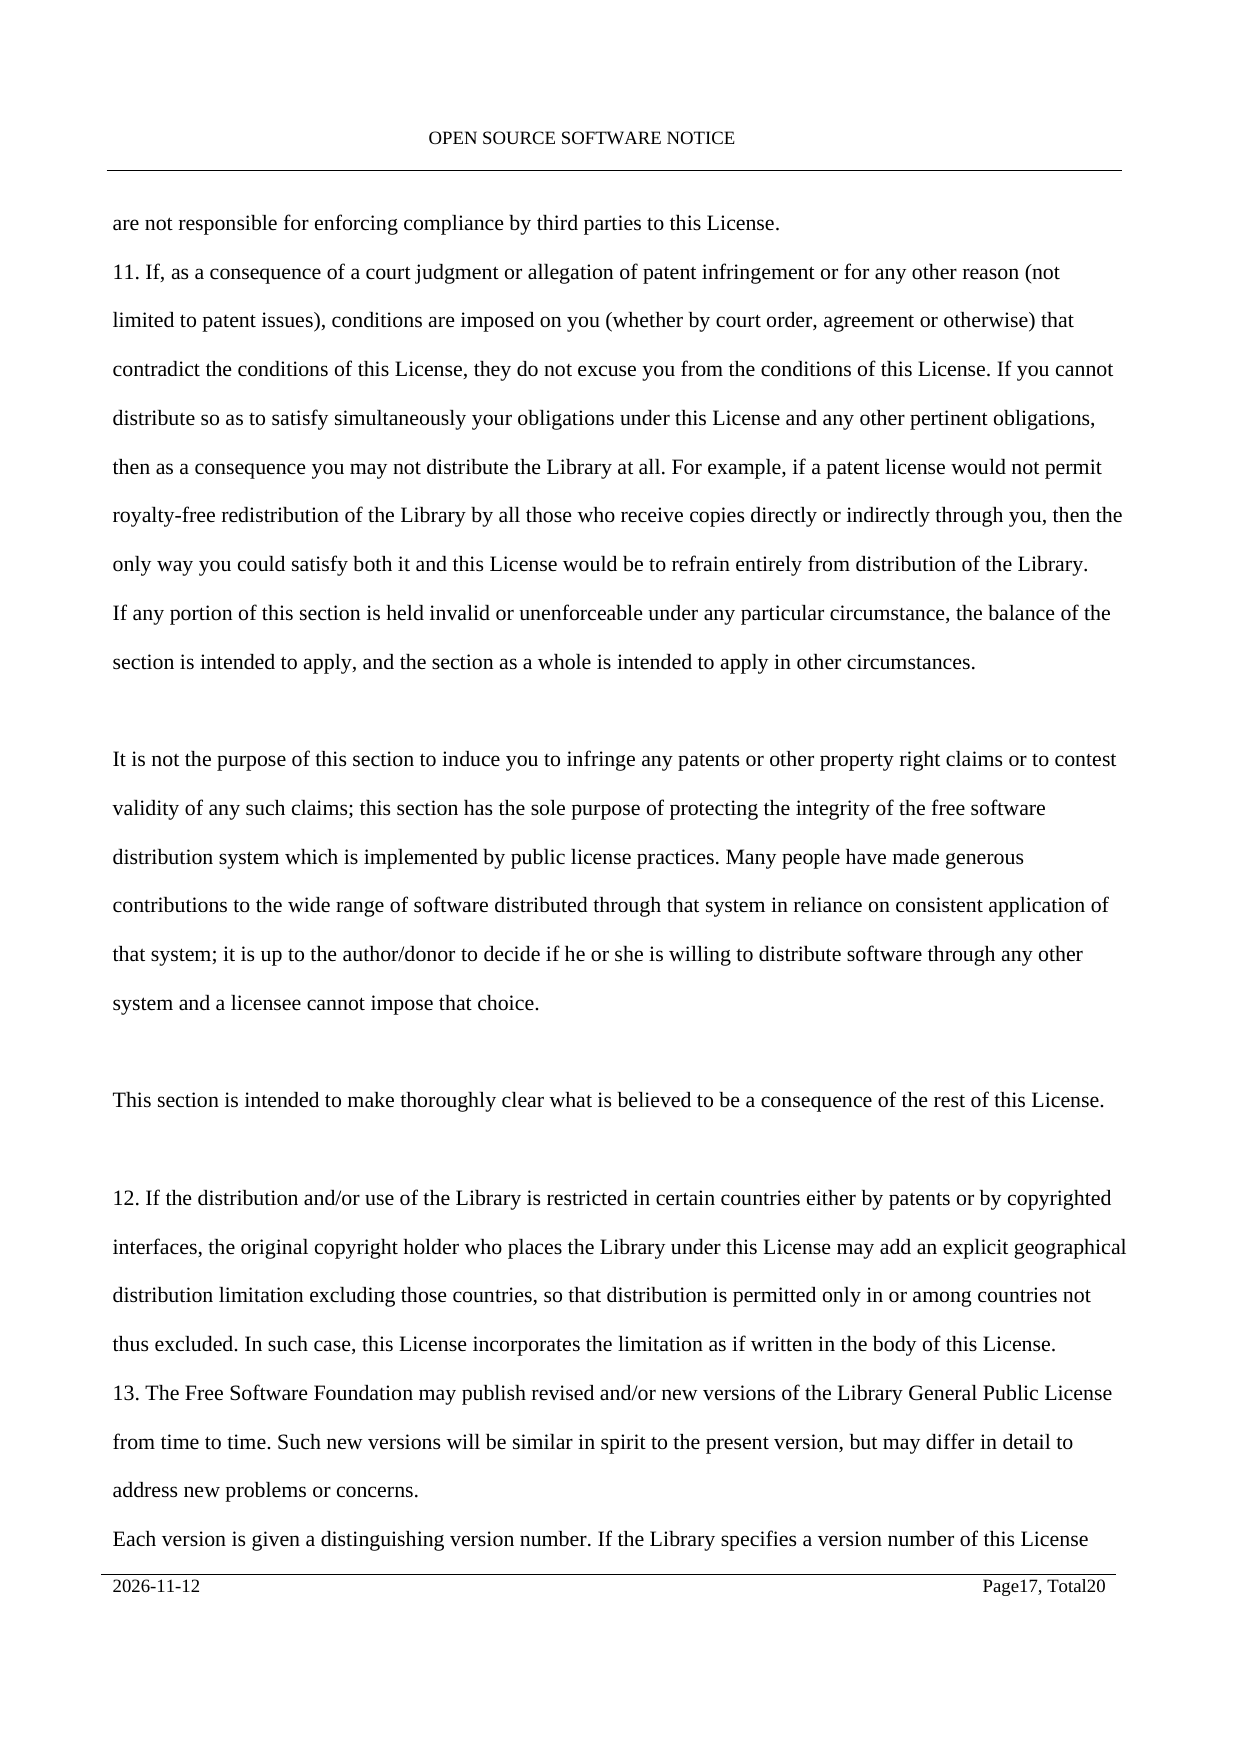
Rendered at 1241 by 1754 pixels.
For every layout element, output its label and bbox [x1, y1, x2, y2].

text [112, 206, 1128, 1555]
